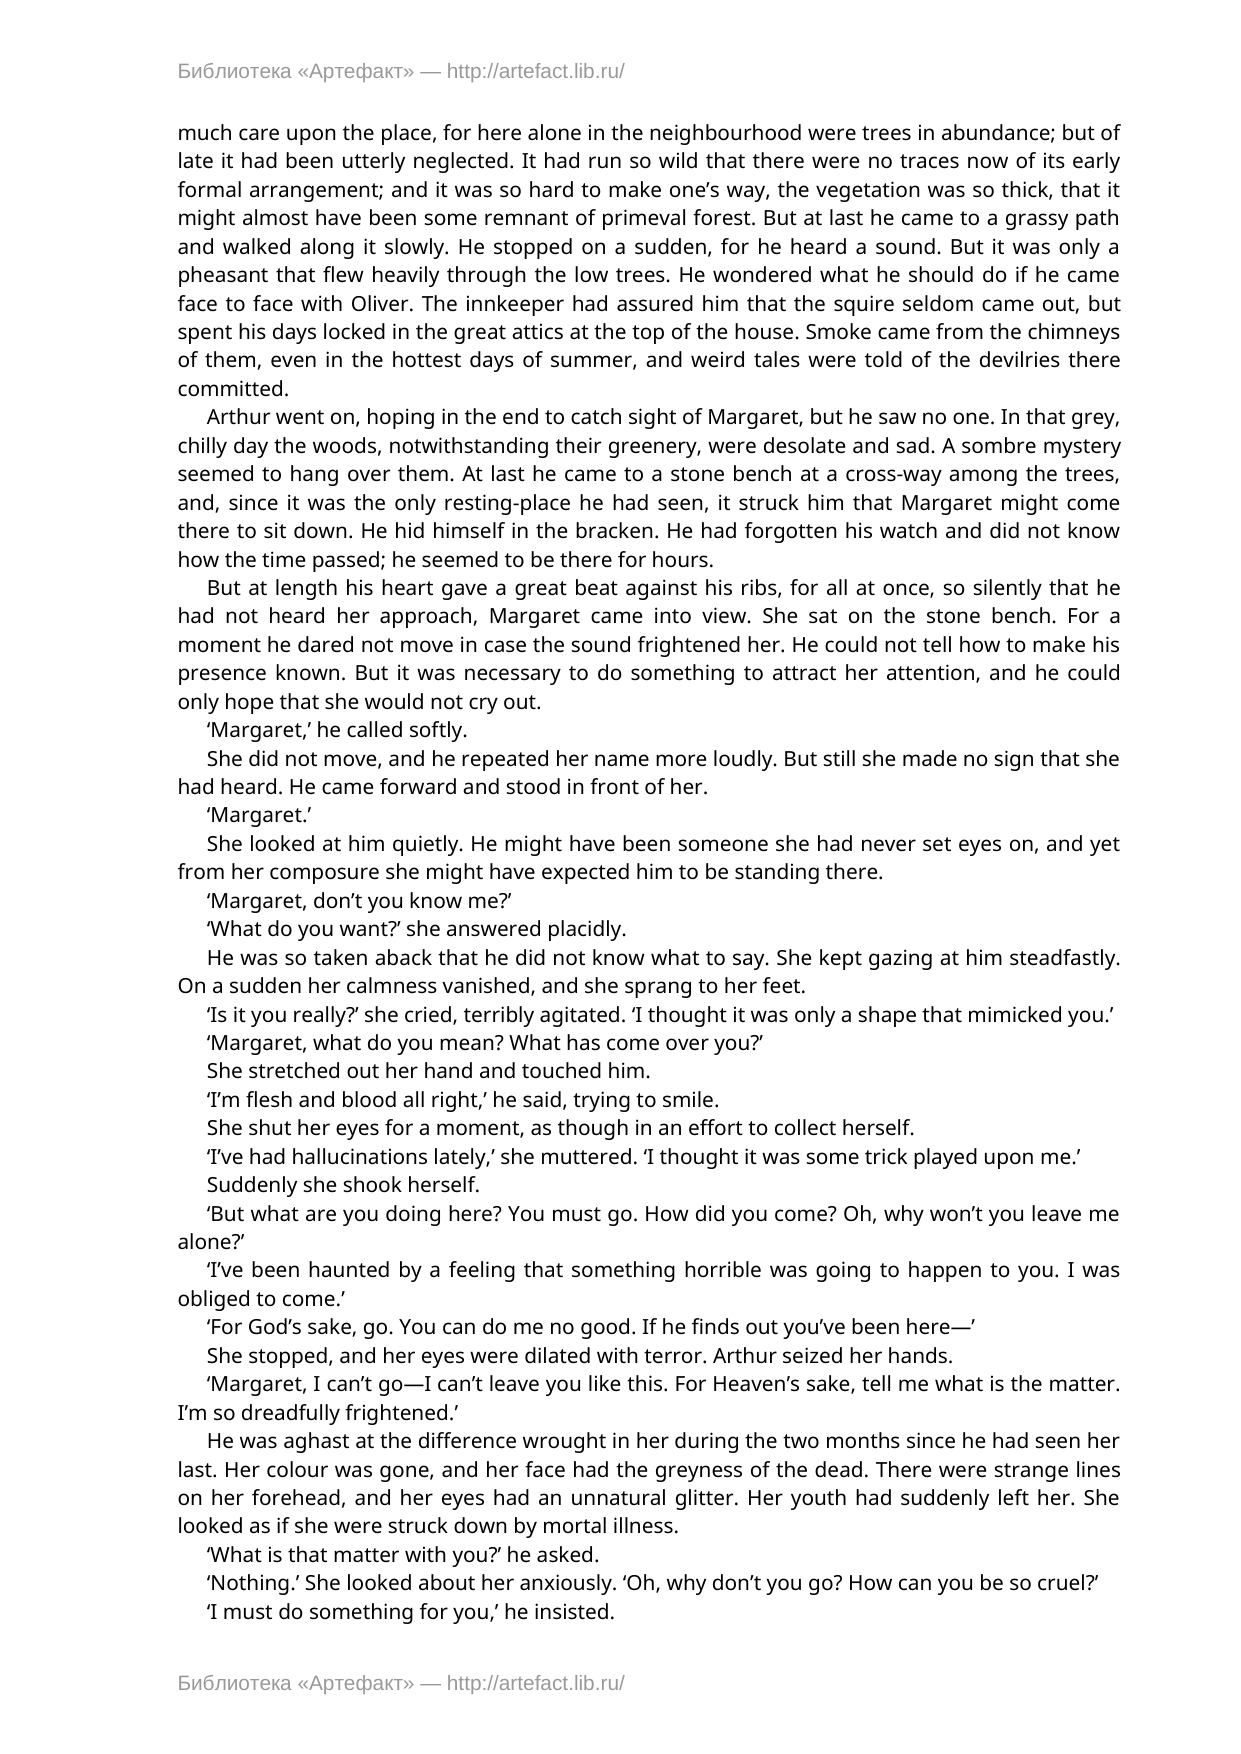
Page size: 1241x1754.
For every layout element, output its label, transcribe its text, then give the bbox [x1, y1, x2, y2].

text ‘Is it you really?’ she cried, terribly agitated. ‘I thought it was only a shape that mimicked you.’ [177, 1000, 1122, 1028]
text ‘I’ve had hallucinations lately,’ she muttered. ‘I thought it was some trick played upon me.’ [177, 1142, 1122, 1170]
text She shut her eyes for a moment, as though in an effort to collect herself. [177, 1113, 1122, 1142]
text She stopped, and her eyes were dilated with terror. Arthur seized her hands. [177, 1341, 1122, 1369]
text ‘What is that matter with you?’ he asked. [177, 1540, 1122, 1568]
text She looked at him quietly. He might have been someone she had never set eyes on, and yet from her composure she might have expected him to be standing there. [177, 829, 1122, 886]
text Arthur went on, hoping in the end to catch sight of Margaret, but he saw no one. In that grey, chilly day the woods, notwithstanding their greenery, were desolate and sad. A sombre mystery seemed to hang over them. At last he came to a stone bench at a cross-way among the trees, and, since it was the only resting-place he had seen, it struck him that Margaret might come there to sit down. He hid himself in the bracken. He had forgotten his watch and did not know how the time passed; he seemed to be there for hours. [177, 402, 1122, 573]
text Suddenly she shook herself. [177, 1170, 1122, 1199]
text She stretched out her hand and touched him. [177, 1057, 1122, 1085]
text He was so taken aback that he did not know what to say. She kept gazing at him steadfastly. On a sudden her calmness vanished, and she sprang to her feet. [177, 943, 1122, 1000]
text ‘But what are you doing here? You must go. How did you come? Oh, why won’t you leave me alone?’ [177, 1199, 1122, 1256]
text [177, 118, 1122, 402]
text He was aghast at the difference wrought in her during the two months since he had seen her last. Her colour was gone, and her face had the greyness of the dead. There were strange lines on her forehead, and her eyes had an unnatural glitter. Her youth had suddenly left her. She looked as if she were struck down by mortal illness. [177, 1426, 1122, 1540]
text ‘For God’s sake, go. You can do me no good. If he finds out you’ve been here—’ [177, 1312, 1122, 1341]
text ‘Margaret, what do you mean? What has come over you?’ [177, 1028, 1122, 1057]
text ‘What do you want?’ she answered placidly. [177, 914, 1122, 943]
text ‘Margaret,’ he called softly. [177, 715, 1122, 744]
text ‘Nothing.’ She looked about her anxiously. ‘Oh, why don’t you go? How can you be so cruel?’ [177, 1568, 1122, 1597]
text ‘Margaret.’ [177, 801, 1122, 829]
text ‘I’m flesh and blood all right,’ he said, trying to smile. [177, 1085, 1122, 1113]
text ‘I must do something for you,’ he insisted. [177, 1597, 1122, 1625]
text But at length his heart gave a great beat against his ribs, for all at once, so silently that he had not heard her approach, Margaret came into view. She sat on the stone bench. For a moment he dared not move in case the sound frightened her. He could not tell how to make his presence known. But it was necessary to do something to attract her attention, and he could only hope that she would not cry out. [177, 573, 1122, 715]
text ‘I’ve been haunted by a feeling that something horrible was going to happen to you. I was obliged to come.’ [177, 1256, 1122, 1312]
text ‘Margaret, I can’t go—I can’t leave you like this. For Heaven’s sake, tell me what is the matter. I’m so dreadfully frightened.’ [177, 1369, 1122, 1426]
text She did not move, and he repeated her name more loudly. But still she made no sign that she had heard. He came forward and stood in front of her. [177, 744, 1122, 801]
text ‘Margaret, don’t you know me?’ [177, 886, 1122, 914]
